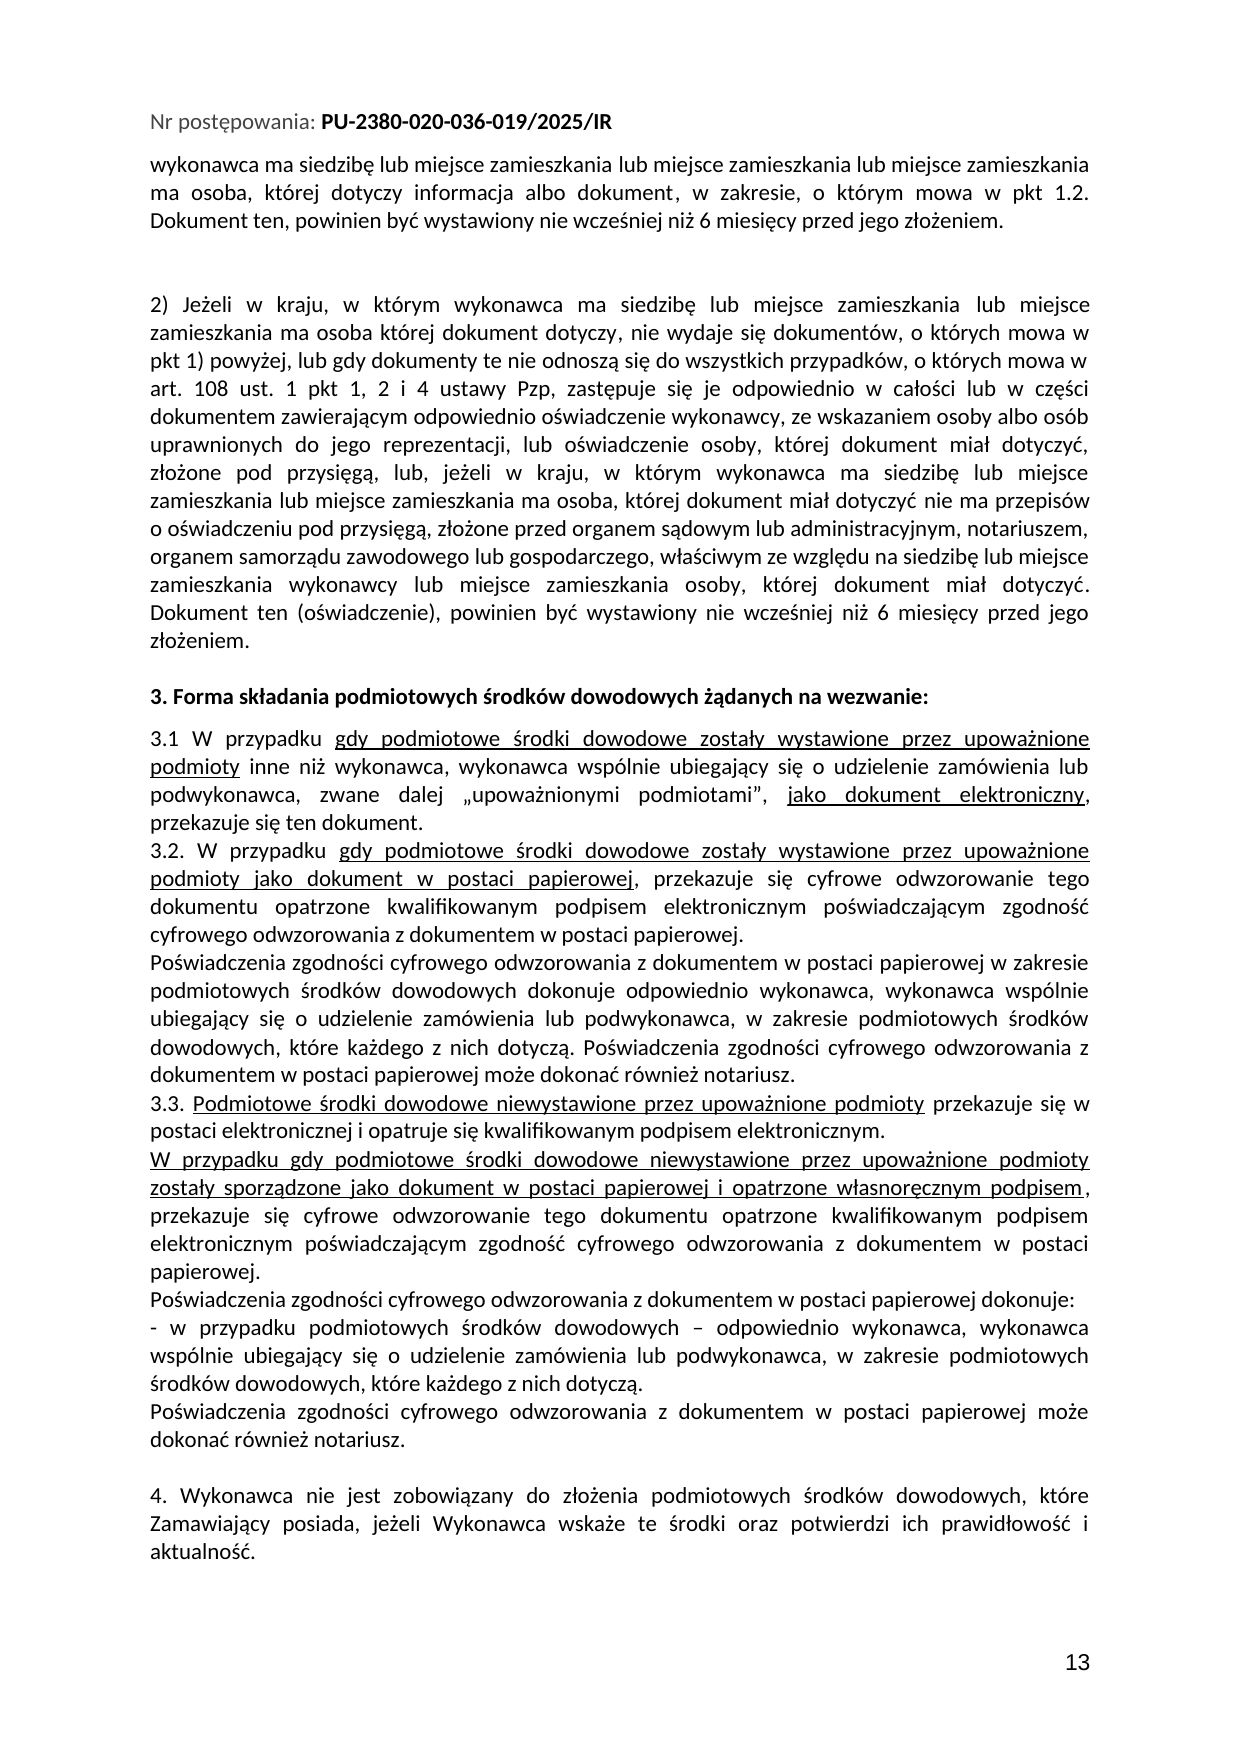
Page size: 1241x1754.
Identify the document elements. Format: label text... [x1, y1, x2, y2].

text 3. Forma składania podmiotowych środków dowodowych żądanych na wezwanie: [150, 682, 1090, 710]
text 3.1 W przypadku gdy podmiotowe środki dowodowe zostały wystawione przez upoważnione podmioty inne niż wykonawca, wykonawca wspólnie ubiegający się o udzielenie zamówienia lub podwykonawca, zwane dalej „upoważnionymi podmiotami”, jako dokument elektroniczny, przekazuje się ten dokument. [150, 724, 1090, 836]
text Poświadczenia zgodności cyfrowego odwzorowania z dokumentem w postaci papierowej w zakresie podmiotowych środków dowodowych dokonuje odpowiednio wykonawca, wykonawca wspólnie ubiegający się o udzielenie zamówienia lub podwykonawca, w zakresie podmiotowych środków dowodowych, które każdego z nich dotyczą. Poświadczenia zgodności cyfrowego odwzorowania z dokumentem w postaci papierowej może dokonać również notariusz. [150, 948, 1090, 1089]
text Poświadczenia zgodności cyfrowego odwzorowania z dokumentem w postaci papierowej dokonuje: [150, 1285, 1090, 1313]
text 3.3. Podmiotowe środki dowodowe niewystawione przez upoważnione podmioty przekazuje się w postaci elektronicznej i opatruje się kwalifikowanym podpisem elektronicznym. [150, 1089, 1090, 1145]
text 4. Wykonawca nie jest zobowiązany do złożenia podmiotowych środków dowodowych, które Zamawiający posiada, jeżeli Wykonawca wskaże te środki oraz potwierdzi ich prawidłowość i aktualność. [150, 1481, 1090, 1565]
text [150, 150, 1090, 234]
text Poświadczenia zgodności cyfrowego odwzorowania z dokumentem w postaci papierowej może dokonać również notariusz. [150, 1397, 1090, 1453]
text W przypadku gdy podmiotowe środki dowodowe niewystawione przez upoważnione podmioty zostały sporządzone jako dokument w postaci papierowej i opatrzone własnoręcznym podpisem, przekazuje się cyfrowe odwzorowanie tego dokumentu opatrzone kwalifikowanym podpisem elektronicznym poświadczającym zgodność cyfrowego odwzorowania z dokumentem w postaci papierowej. [150, 1145, 1090, 1169]
text 3.2. W przypadku gdy podmiotowe środki dowodowe zostały wystawione przez upoważnione podmioty jako dokument w postaci papierowej, przekazuje się cyfrowe odwzorowanie tego dokumentu opatrzone kwalifikowanym podpisem elektronicznym poświadczającym zgodność cyfrowego odwzorowania z dokumentem w postaci papierowej. [150, 836, 1090, 948]
text 2) Jeżeli w kraju, w którym wykonawca ma siedzibę lub miejsce zamieszkania lub miejsce zamieszkania ma osoba której dokument dotyczy, nie wydaje się dokumentów, o których mowa w pkt 1) powyżej, lub gdy dokumenty te nie odnoszą się do wszystkich przypadków, o których mowa w art. 108 ust. 1 pkt 1, 2 i 4 ustawy Pzp, zastępuje się je odpowiednio w całości lub w części dokumentem zawierającym odpowiednio oświadczenie wykonawcy, ze wskazaniem osoby albo osób uprawnionych do jego reprezentacji, lub oświadczenie osoby, której dokument miał dotyczyć, złożone pod przysięgą, lub, jeżeli w kraju, w którym wykonawca ma siedzibę lub miejsce zamieszkania lub miejsce zamieszkania ma osoba, której dokument miał dotyczyć nie ma przepisów o oświadczeniu pod przysięgą, złożone przed organem sądowym lub administracyjnym, notariuszem, organem samorządu zawodowego lub gospodarczego, właściwym ze względu na siedzibę lub miejsce zamieszkania wykonawcy lub miejsce zamieszkania osoby, której dokument miał dotyczyć. Dokument ten (oświadczenie), powinien być wystawiony nie wcześniej niż 6 miesięcy przed jego złożeniem. [150, 290, 1090, 654]
text - w przypadku podmiotowych środków dowodowych – odpowiednio wykonawca, wykonawca wspólnie ubiegający się o udzielenie zamówienia lub podwykonawca, w zakresie podmiotowych środków dowodowych, które każdego z nich dotyczą. [150, 1313, 1090, 1397]
text W przypadku gdy podmiotowe środki dowodowe niewystawione przez upoważnione podmioty zostały sporządzone jako dokument w postaci papierowej i opatrzone własnoręcznym podpisem, przekazuje się cyfrowe odwzorowanie tego dokumentu opatrzone kwalifikowanym podpisem elektronicznym poświadczającym zgodność cyfrowego odwzorowania z dokumentem w postaci papierowej. [150, 1170, 1090, 1285]
